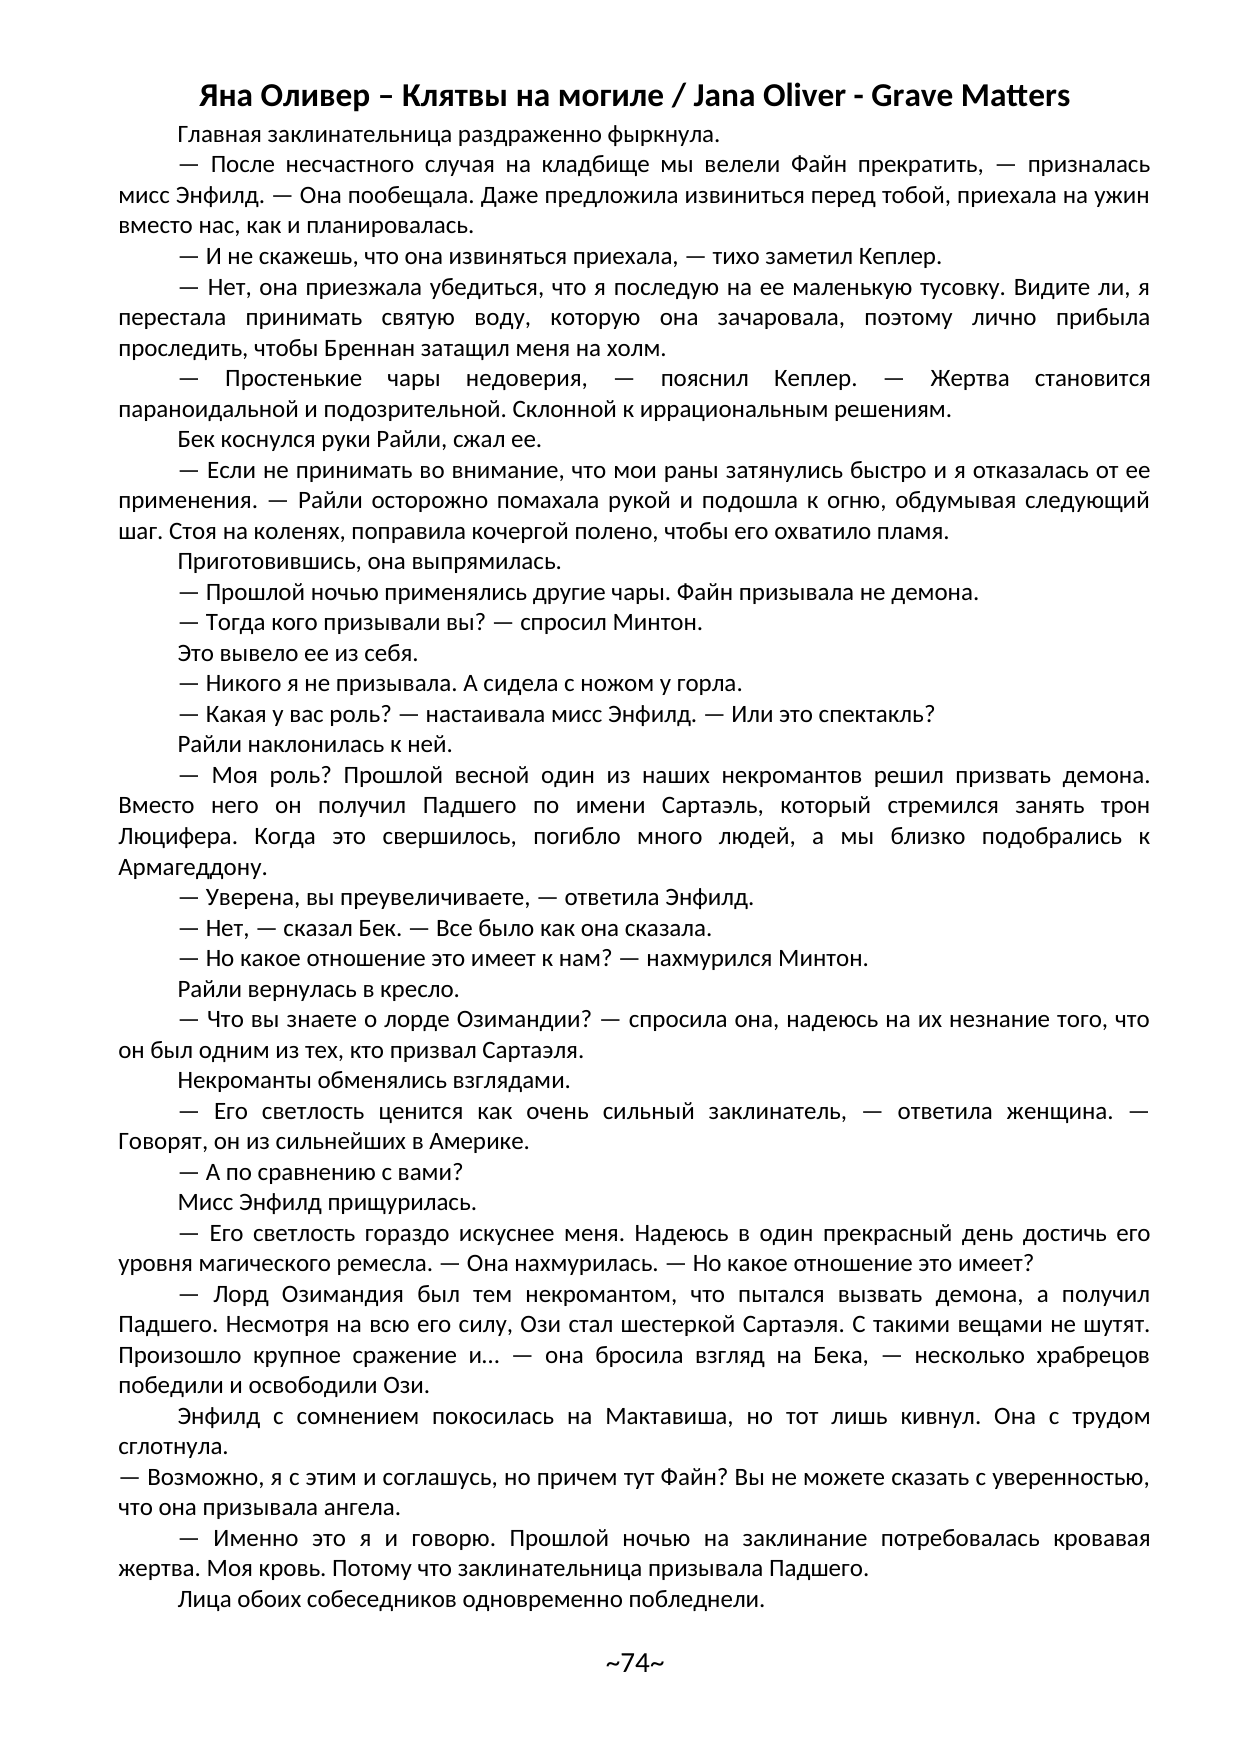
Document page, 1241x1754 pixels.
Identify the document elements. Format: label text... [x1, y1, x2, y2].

text — Его светлость ценится как очень сильный заклинатель, — ответила женщина. — Говорят, он из сильнейших в Америке. [118, 1095, 1152, 1156]
text — Если не принимать во внимание, что мои раны затянулись быстро и я отказалась от ее применения. — Райли осторожно помахала рукой и подошла к огню, обдумывая следующий шаг. Стоя на коленях, поправила кочергой полено, чтобы его охватило пламя. [118, 454, 1152, 545]
text — Тогда кого призывали вы? — спросил Минтон. [118, 606, 1152, 637]
text — Именно это я и говорю. Прошлой ночью на заклинание потребовалась кровавая жертва. Моя кровь. Потому что заклинательница призывала Падшего. [118, 1522, 1152, 1583]
text — Какая у вас роль? — настаивала мисс Энфилд. — Или это спектакль? [118, 698, 1152, 728]
text Энфилд с сомнением покосилась на Мактавиша, но тот лишь кивнул. Она с трудом сглотнула. — Возможно, я с этим и соглашусь, но причем тут Файн? Вы не можете сказать с уверенностью, что она призывала ангела. [118, 1400, 1152, 1522]
text — И не скажешь, что она извиняться приехала, — тихо заметил Кеплер. [118, 240, 1152, 271]
text — Нет, она приезжала убедиться, что я последую на ее маленькую тусовку. Видите ли, я перестала принимать святую воду, которую она зачаровала, поэтому лично прибыла проследить, чтобы Бреннан затащил меня на холм. [118, 271, 1152, 362]
text — Его светлость гораздо искуснее меня. Надеюсь в один прекрасный день достичь его уровня магического ремесла. — Она нахмурилась. — Но какое отношение это имеет? [118, 1217, 1152, 1278]
text Это вывело ее из себя. [118, 637, 1152, 667]
text — Простенькие чары недоверия, — пояснил Кеплер. — Жертва становится параноидальной и подозрительной. Склонной к иррациональным решениям. [118, 362, 1152, 423]
text — Моя роль? Прошлой весной один из наших некромантов решил призвать демона. Вместо него он получил Падшего по имени Сартаэль, который стремился занять трон Люцифера. Когда это свершилось, погибло много людей, а мы близко подобрались к Армагеддону. [118, 759, 1152, 881]
text — А по сравнению с вами? [118, 1156, 1152, 1186]
text Главная заклинательница раздраженно фыркнула. [118, 118, 1152, 149]
text — Лорд Озимандия был тем некромантом, что пытался вызвать демона, а получил Падшего. Несмотря на всю его силу, Ози стал шестеркой Сартаэля. С такими вещами не шутят. Произошло крупное сражение и… — она бросила взгляд на Бека, — несколько храбрецов победили и освободили Ози. [118, 1278, 1152, 1400]
text — После несчастного случая на кладбище мы велели Файн прекратить, — призналась мисс Энфилд. — Она пообещала. Даже предложила извиниться перед тобой, приехала на ужин вместо нас, как и планировалась. [118, 149, 1152, 240]
text Лица обоих собеседников одновременно побледнели. [118, 1583, 1152, 1614]
text — Нет, — сказал Бек. — Все было как она сказала. [118, 912, 1152, 942]
text Мисс Энфилд прищурилась. [118, 1186, 1152, 1217]
text Приготовившись, она выпрямилась. [118, 545, 1152, 576]
text — Что вы знаете о лорде Озимандии? — спросила она, надеюсь на их незнание того, что он был одним из тех, кто призвал Сартаэля. [118, 1003, 1152, 1064]
text — Никого я не призывала. А сидела с ножом у горла. [118, 667, 1152, 698]
text Райли наклонилась к ней. [118, 728, 1152, 759]
text — Прошлой ночью применялись другие чары. Файн призывала не демона. [118, 576, 1152, 606]
text — Но какое отношение это имеет к нам? — нахмурился Минтон. [118, 942, 1152, 973]
text — Уверена, вы преувеличиваете, — ответила Энфилд. [118, 881, 1152, 912]
text Некроманты обменялись взглядами. [118, 1064, 1152, 1095]
text Райли вернулась в кресло. [118, 973, 1152, 1003]
text Бек коснулся руки Райли, сжал ее. [118, 423, 1152, 454]
